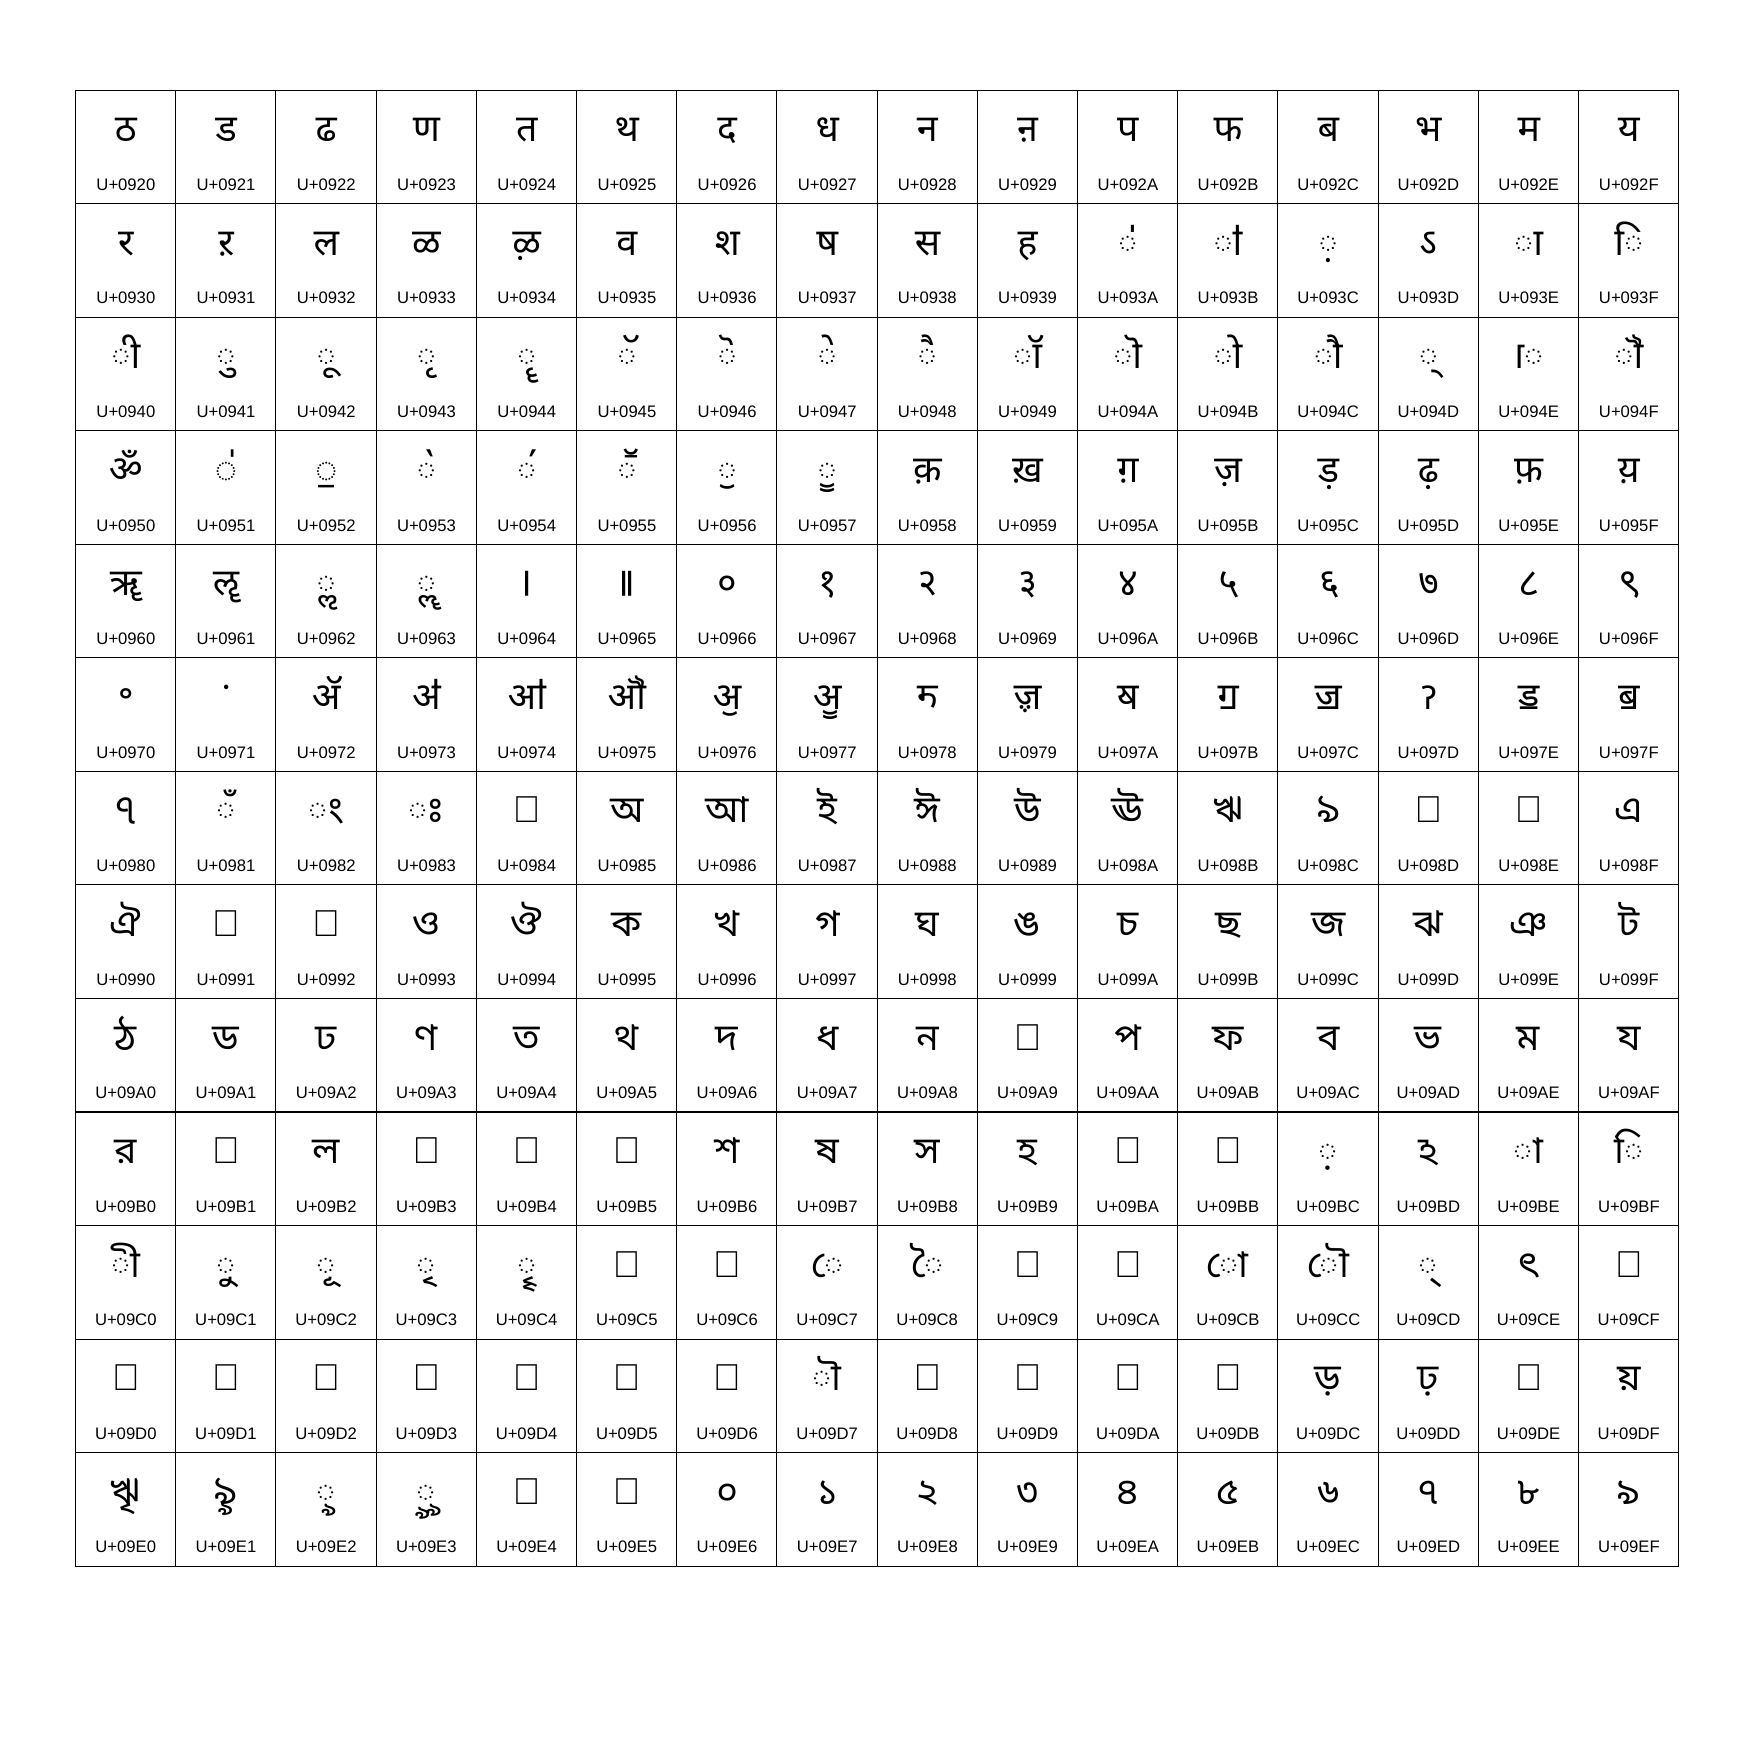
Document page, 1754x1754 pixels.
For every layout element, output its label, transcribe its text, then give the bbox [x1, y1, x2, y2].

table_cell য় U+09DF [1579, 1340, 1678, 1452]
table_cell े U+0947 [777, 318, 877, 430]
table_cell আ U+0986 [677, 772, 776, 884]
table_cell ঎ U+098E [1479, 772, 1578, 884]
table_cell ড U+09A1 [176, 999, 275, 1111]
table_cell २ U+0968 [878, 545, 977, 657]
table_cell ि U+093F [1579, 204, 1678, 317]
table_cell ঈ U+0988 [878, 772, 977, 884]
table_cell ৫ U+09EB [1178, 1453, 1277, 1566]
table_cell ঞ U+099E [1479, 885, 1578, 998]
table_cell ূ U+09C2 [276, 1226, 376, 1338]
table_cell १ U+0967 [777, 545, 877, 657]
table_cell ঽ U+09BD [1379, 1113, 1478, 1225]
table_cell भ U+092D [1379, 91, 1478, 203]
table_cell ৃ U+09C3 [377, 1226, 476, 1338]
table_cell শ U+09B6 [677, 1113, 776, 1225]
table_cell ী U+09C0 [76, 1226, 175, 1338]
table_cell ३ U+0969 [978, 545, 1077, 657]
table_cell দ U+09A6 [677, 999, 776, 1111]
table_cell ॠ U+0960 [76, 545, 175, 657]
table_cell ढ़ U+095D [1379, 431, 1478, 544]
table_cell ह U+0939 [978, 204, 1077, 317]
table_cell ঌ U+098C [1278, 772, 1378, 884]
table_cell ৩ U+09E9 [978, 1453, 1077, 1566]
table_cell ा U+093E [1479, 204, 1578, 317]
table_cell ৚ U+09DA [1078, 1340, 1177, 1452]
table_cell র U+09B0 [76, 1113, 175, 1225]
table_cell ৏ U+09CF [1579, 1226, 1678, 1338]
table_cell ो U+094B [1178, 318, 1277, 430]
table_cell ো U+09CB [1178, 1226, 1277, 1338]
table_cell ে U+09C7 [777, 1226, 877, 1338]
table_cell थ U+0925 [577, 91, 676, 203]
table_cell फ़ U+095E [1479, 431, 1578, 544]
table_cell ঒ U+0992 [276, 885, 376, 998]
table_cell ऻ U+093B [1178, 204, 1277, 317]
table_cell ্ U+09CD [1379, 1226, 1478, 1338]
table_cell ॅ U+0945 [577, 318, 676, 430]
table_cell ॊ U+094A [1078, 318, 1177, 430]
table_cell ॻ U+097B [1178, 658, 1277, 771]
table_cell ॺ U+097A [1078, 658, 1177, 771]
table_cell ब U+092C [1278, 91, 1378, 203]
table_cell ৌ U+09CC [1278, 1226, 1378, 1338]
table_cell ऽ U+093D [1379, 204, 1478, 317]
table_cell ৅ U+09C5 [577, 1226, 676, 1338]
table_cell ত U+09A4 [477, 999, 576, 1111]
table_cell ॲ U+0972 [276, 658, 376, 771]
table_cell ৤ U+09E4 [477, 1453, 576, 1566]
table_cell ৭ U+09ED [1379, 1453, 1478, 1566]
table_cell য U+09AF [1579, 999, 1678, 1111]
table_cell ঍ U+098D [1379, 772, 1478, 884]
table_cell ् U+094D [1379, 318, 1478, 430]
table_cell ५ U+096B [1178, 545, 1277, 657]
table_cell ऩ U+0929 [978, 91, 1077, 203]
table_cell ঩ U+09A9 [978, 999, 1077, 1111]
table_cell ॕ U+0955 [577, 431, 676, 544]
table_cell ম U+09AE [1479, 999, 1578, 1111]
table_cell ॓ U+0953 [377, 431, 476, 544]
table_cell ৡ U+09E1 [176, 1453, 275, 1566]
table_cell ঊ U+098A [1078, 772, 1177, 884]
table_cell ৞ U+09DE [1479, 1340, 1578, 1452]
table_cell ৎ U+09CE [1479, 1226, 1578, 1338]
table_cell त U+0924 [477, 91, 576, 203]
table_cell ৓ U+09D3 [377, 1340, 476, 1452]
table_cell ঔ U+0994 [477, 885, 576, 998]
table_cell ং U+0982 [276, 772, 376, 884]
table_cell । U+0964 [477, 545, 576, 657]
table_cell ॎ U+094E [1479, 318, 1578, 430]
table_cell ঀ U+0980 [76, 772, 175, 884]
table_cell ন U+09A8 [878, 999, 977, 1111]
table_cell फ U+092B [1178, 91, 1277, 203]
table_cell স U+09B8 [878, 1113, 977, 1225]
table_cell ৈ U+09C8 [878, 1226, 977, 1338]
table_cell ु U+0941 [176, 318, 275, 430]
table_cell ध U+0927 [777, 91, 877, 203]
table_cell म U+092E [1479, 91, 1578, 203]
table_cell ॸ U+0978 [878, 658, 977, 771]
table_cell ८ U+096E [1479, 545, 1578, 657]
table_cell ় U+09BC [1278, 1113, 1378, 1225]
table_cell ক U+0995 [577, 885, 676, 998]
table_cell ़ U+093C [1278, 204, 1378, 317]
table_cell ृ U+0943 [377, 318, 476, 430]
table_cell ৖ U+09D6 [677, 1340, 776, 1452]
table_cell ॥ U+0965 [577, 545, 676, 657]
table_cell গ U+0997 [777, 885, 877, 998]
table_cell ड U+0921 [176, 91, 275, 203]
table_cell ণ U+09A3 [377, 999, 476, 1111]
table_cell ও U+0993 [377, 885, 476, 998]
table_cell ব U+09AC [1278, 999, 1378, 1111]
table_cell ॿ U+097F [1579, 658, 1678, 771]
table_cell ৣ U+09E3 [377, 1453, 476, 1566]
table_cell ऱ U+0931 [176, 204, 275, 317]
table_cell ॴ U+0974 [477, 658, 576, 771]
table_cell ज़ U+095B [1178, 431, 1277, 544]
table_cell থ U+09A5 [577, 999, 676, 1111]
table_cell ग़ U+095A [1078, 431, 1177, 544]
table_cell ঐ U+0990 [76, 885, 175, 998]
table_cell ल U+0932 [276, 204, 376, 317]
table_cell ॖ U+0956 [677, 431, 776, 544]
table_cell ॣ U+0963 [377, 545, 476, 657]
table_cell र U+0930 [76, 204, 175, 317]
table_cell ৒ U+09D2 [276, 1340, 376, 1452]
table_cell ० U+0966 [677, 545, 776, 657]
table_cell ৑ U+09D1 [176, 1340, 275, 1452]
table_cell ौ U+094C [1278, 318, 1378, 430]
table_cell অ U+0985 [577, 772, 676, 884]
table_cell ৆ U+09C6 [677, 1226, 776, 1338]
table_cell চ U+099A [1078, 885, 1177, 998]
table_cell ঱ U+09B1 [176, 1113, 275, 1225]
table_cell य़ U+095F [1579, 431, 1678, 544]
table_cell ৯ U+09EF [1579, 1453, 1678, 1566]
table_cell ॒ U+0952 [276, 431, 376, 544]
table_cell জ U+099C [1278, 885, 1378, 998]
table_cell ॹ U+0979 [978, 658, 1077, 771]
table_cell প U+09AA [1078, 999, 1177, 1111]
table_cell ू U+0942 [276, 318, 376, 430]
table_cell ৪ U+09EA [1078, 1453, 1177, 1566]
table_cell श U+0936 [677, 204, 776, 317]
table_cell ট U+099F [1579, 885, 1678, 998]
table_cell ঺ U+09BA [1078, 1113, 1177, 1225]
table_cell ४ U+096A [1078, 545, 1177, 657]
table_cell व U+0935 [577, 204, 676, 317]
table_cell ঘ U+0998 [878, 885, 977, 998]
table_cell ॆ U+0946 [677, 318, 776, 430]
table_cell ॰ U+0970 [76, 658, 175, 771]
table_cell ৗ U+09D7 [777, 1340, 877, 1452]
table_cell ॡ U+0961 [176, 545, 275, 657]
table_cell ঠ U+09A0 [76, 999, 175, 1111]
table_cell ২ U+09E8 [878, 1453, 977, 1566]
table_cell ळ U+0933 [377, 204, 476, 317]
table_cell ॢ U+0962 [276, 545, 376, 657]
table_cell ঃ U+0983 [377, 772, 476, 884]
table_cell ৛ U+09DB [1178, 1340, 1277, 1452]
table_cell উ U+0989 [978, 772, 1077, 884]
table_cell ण U+0923 [377, 91, 476, 203]
table_cell ৘ U+09D8 [878, 1340, 977, 1452]
table_cell ছ U+099B [1178, 885, 1277, 998]
table_cell ৄ U+09C4 [477, 1226, 576, 1338]
table_cell ভ U+09AD [1379, 999, 1478, 1111]
table_cell এ U+098F [1579, 772, 1678, 884]
table_cell ঁ U+0981 [176, 772, 275, 884]
table_cell ी U+0940 [76, 318, 175, 430]
table_cell ॉ U+0949 [978, 318, 1077, 430]
table_cell ड़ U+095C [1278, 431, 1378, 544]
table_cell ১ U+09E7 [777, 1453, 877, 1566]
table_cell ৉ U+09C9 [978, 1226, 1077, 1338]
table_cell ই U+0987 [777, 772, 877, 884]
table_cell ॱ U+0971 [176, 658, 275, 771]
table_cell ড় U+09DC [1278, 1340, 1378, 1452]
table_cell ঴ U+09B4 [477, 1113, 576, 1225]
table_cell ॐ U+0950 [76, 431, 175, 544]
table_cell ॗ U+0957 [777, 431, 877, 544]
table_cell ॵ U+0975 [577, 658, 676, 771]
table_cell ऴ U+0934 [477, 204, 576, 317]
table_cell ৠ U+09E0 [76, 1453, 175, 1566]
table_cell ॑ U+0951 [176, 431, 275, 544]
table_cell ९ U+096F [1579, 545, 1678, 657]
table_cell प U+092A [1078, 91, 1177, 203]
table_cell ষ U+09B7 [777, 1113, 877, 1225]
table_cell ॳ U+0973 [377, 658, 476, 771]
table_cell ু U+09C1 [176, 1226, 275, 1338]
table_cell ॔ U+0954 [477, 431, 576, 544]
table_cell ঝ U+099D [1379, 885, 1478, 998]
table_cell ৥ U+09E5 [577, 1453, 676, 1566]
table_cell ঢ U+09A2 [276, 999, 376, 1111]
table_cell ॼ U+097C [1278, 658, 1378, 771]
table_cell ল U+09B2 [276, 1113, 376, 1225]
table_cell य U+092F [1579, 91, 1678, 203]
table_cell ৊ U+09CA [1078, 1226, 1177, 1338]
table_cell ॽ U+097D [1379, 658, 1478, 771]
table_cell क़ U+0958 [878, 431, 977, 544]
table_cell ৮ U+09EE [1479, 1453, 1578, 1566]
table_cell ठ U+0920 [76, 91, 175, 203]
table_cell ৐ U+09D0 [76, 1340, 175, 1452]
table_cell খ U+0996 [677, 885, 776, 998]
table_cell ঻ U+09BB [1178, 1113, 1277, 1225]
table_cell ঄ U+0984 [477, 772, 576, 884]
table_cell া U+09BE [1479, 1113, 1578, 1225]
table_cell ६ U+096C [1278, 545, 1378, 657]
table_cell ৢ U+09E2 [276, 1453, 376, 1566]
table_cell न U+0928 [878, 91, 977, 203]
table_cell ৬ U+09EC [1278, 1453, 1378, 1566]
table_cell ॏ U+094F [1579, 318, 1678, 430]
table_cell ष U+0937 [777, 204, 877, 317]
table_cell হ U+09B9 [978, 1113, 1077, 1225]
table_cell ऺ U+093A [1078, 204, 1177, 317]
table_cell ৕ U+09D5 [577, 1340, 676, 1452]
table_cell ঑ U+0991 [176, 885, 275, 998]
table_cell ঙ U+0999 [978, 885, 1077, 998]
table_cell ॷ U+0977 [777, 658, 877, 771]
table_cell स U+0938 [878, 204, 977, 317]
table_cell ঢ় U+09DD [1379, 1340, 1478, 1452]
table_cell ॾ U+097E [1479, 658, 1578, 771]
table_cell ধ U+09A7 [777, 999, 877, 1111]
table_cell ৔ U+09D4 [477, 1340, 576, 1452]
table_cell ै U+0948 [878, 318, 977, 430]
table_cell ি U+09BF [1579, 1113, 1678, 1225]
table_cell ঵ U+09B5 [577, 1113, 676, 1225]
table_cell ७ U+096D [1379, 545, 1478, 657]
table_cell ঋ U+098B [1178, 772, 1277, 884]
table_cell ढ U+0922 [276, 91, 376, 203]
table_cell ০ U+09E6 [677, 1453, 776, 1566]
table_cell ॄ U+0944 [477, 318, 576, 430]
table_cell ৙ U+09D9 [978, 1340, 1077, 1452]
table_cell ख़ U+0959 [978, 431, 1077, 544]
table_cell ॶ U+0976 [677, 658, 776, 771]
table_cell ঳ U+09B3 [377, 1113, 476, 1225]
table_cell ফ U+09AB [1178, 999, 1277, 1111]
table_cell द U+0926 [677, 91, 776, 203]
